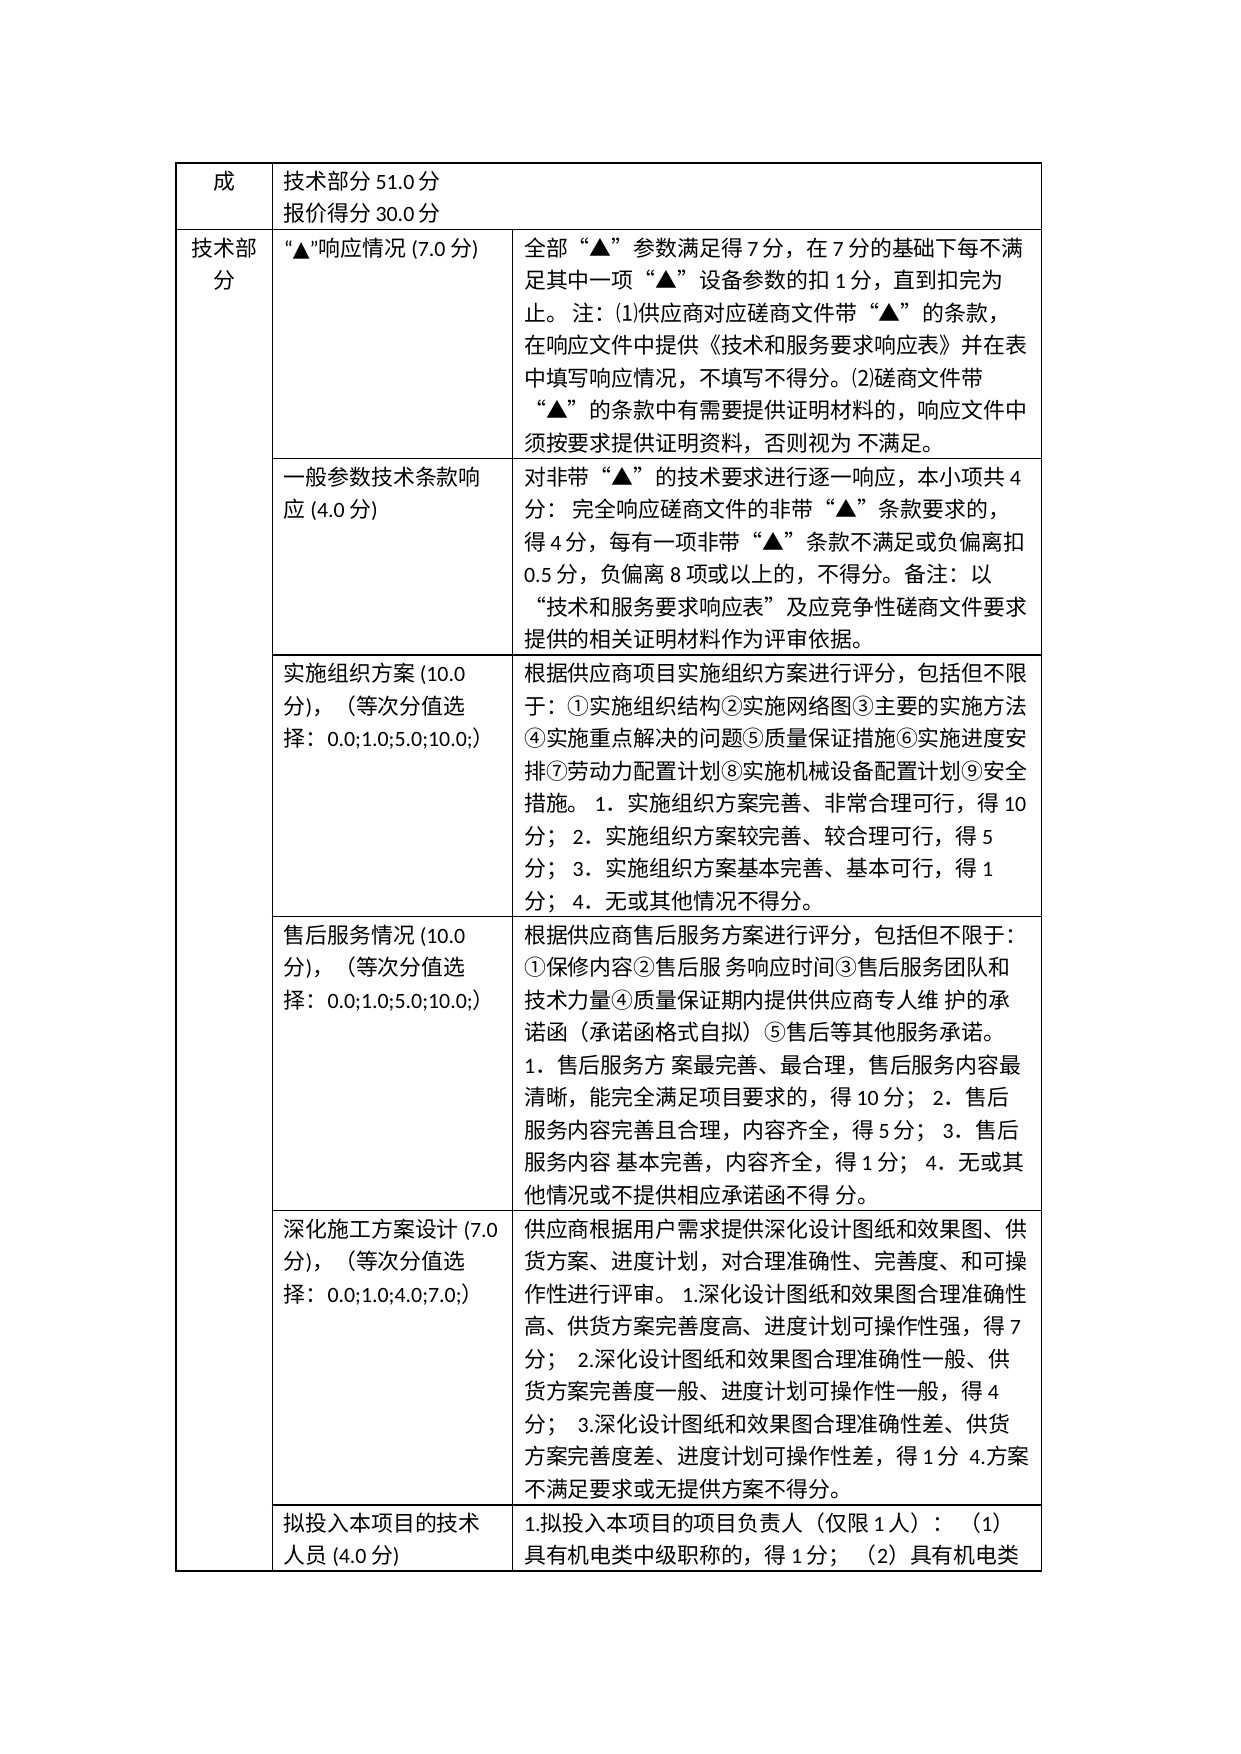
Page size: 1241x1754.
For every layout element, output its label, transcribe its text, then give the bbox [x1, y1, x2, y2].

table_cell 技术部分 [177, 230, 272, 1570]
table_cell 售后服务情况 (10.0分)，（等次分值选择：0.0;1.0;5.0;10.0;） [273, 917, 512, 1210]
table_cell 根据供应商售后服务方案进行评分，包括但不限于：①保修内容②售后服 务响应时间③售后服务团队和技术力量④质量保证期内提供供应商专人维 护的承诺函（承诺函格式自拟）⑤售后等其他服务承诺。 1．售后服务方 案最完善、最合理，售后服务内容最清晰，能完全满足项目要求的，得10 分； 2．售后服务内容完善且合理，内容齐全，得5分； 3．售后服务内容 基本完善，内容齐全，得1分； 4．无或其他情况或不提供相应承诺函不得 分。 [513, 917, 1041, 1210]
table_cell 实施组织方案 (10.0分)，（等次分值选择：0.0;1.0;5.0;10.0;） [273, 656, 512, 916]
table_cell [513, 1506, 1041, 1570]
table_cell 全部“▲”参数满足得7分，在7分的基础下每不满足其中一项“▲”设备参数的扣1分，直到扣完为止。 注：⑴供应商对应磋商文件带“▲”的条款，在响应文件中提供《技术和服务要求响应表》并在表中填写响应情况，不填写不得分。⑵磋商文件带“▲”的条款中有需要提供证明材料的，响应文件中须按要求提供证明资料，否则视为 不满足。 [513, 230, 1041, 458]
table_cell 分值构成 [177, 164, 272, 228]
table_cell 根据供应商项目实施组织方案进行评分，包括但不限于：①实施组织结构②实施网络图③主要的实施方法④实施重点解决的问题⑤质量保证措施⑥实施进度安排⑦劳动力配置计划⑧实施机械设备配置计划⑨安全措施。 1．实施组织方案完善、非常合理可行，得10分； 2．实施组织方案较完善、较合理可行，得5分； 3．实施组织方案基本完善、基本可行，得1分； 4．无或其他情况不得分。 [513, 656, 1041, 916]
table_cell “▲”响应情况 (7.0分) [273, 230, 512, 458]
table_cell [273, 164, 1041, 228]
table_cell 一般参数技术条款响应 (4.0分) [273, 459, 512, 654]
table_cell 拟投入本项目的技术人员 (4.0分) [273, 1506, 512, 1570]
table_cell 深化施工方案设计 (7.0分)，（等次分值选择：0.0;1.0;4.0;7.0;） [273, 1211, 512, 1504]
table_cell 对非带“▲”的技术要求进行逐一响应，本小项共4分： 完全响应磋商文件的非带“▲”条款要求的，得4分，每有一项非带“▲”条款不满足或负偏离扣0.5分，负偏离8 项或以上的，不得分。备注：以“技术和服务要求响应表”及应竞争性磋商文件要求提供的相关证明材料作为评审依据。 [513, 459, 1041, 654]
table_cell 供应商根据用户需求提供深化设计图纸和效果图、供货方案、进度计划，对合理准确性、完善度、和可操作性进行评审。 1.深化设计图纸和效果图合理准确性高、供货方案完善度高、进度计划可操作性强，得7分； 2.深化设计图纸和效果图合理准确性一般、供货方案完善度一般、进度计划可操作性一般，得4分； 3.深化设计图纸和效果图合理准确性差、供货方案完善度差、进度计划可操作性差，得1分 4.方案不满足要求或无提供方案不得分。 [513, 1211, 1041, 1504]
